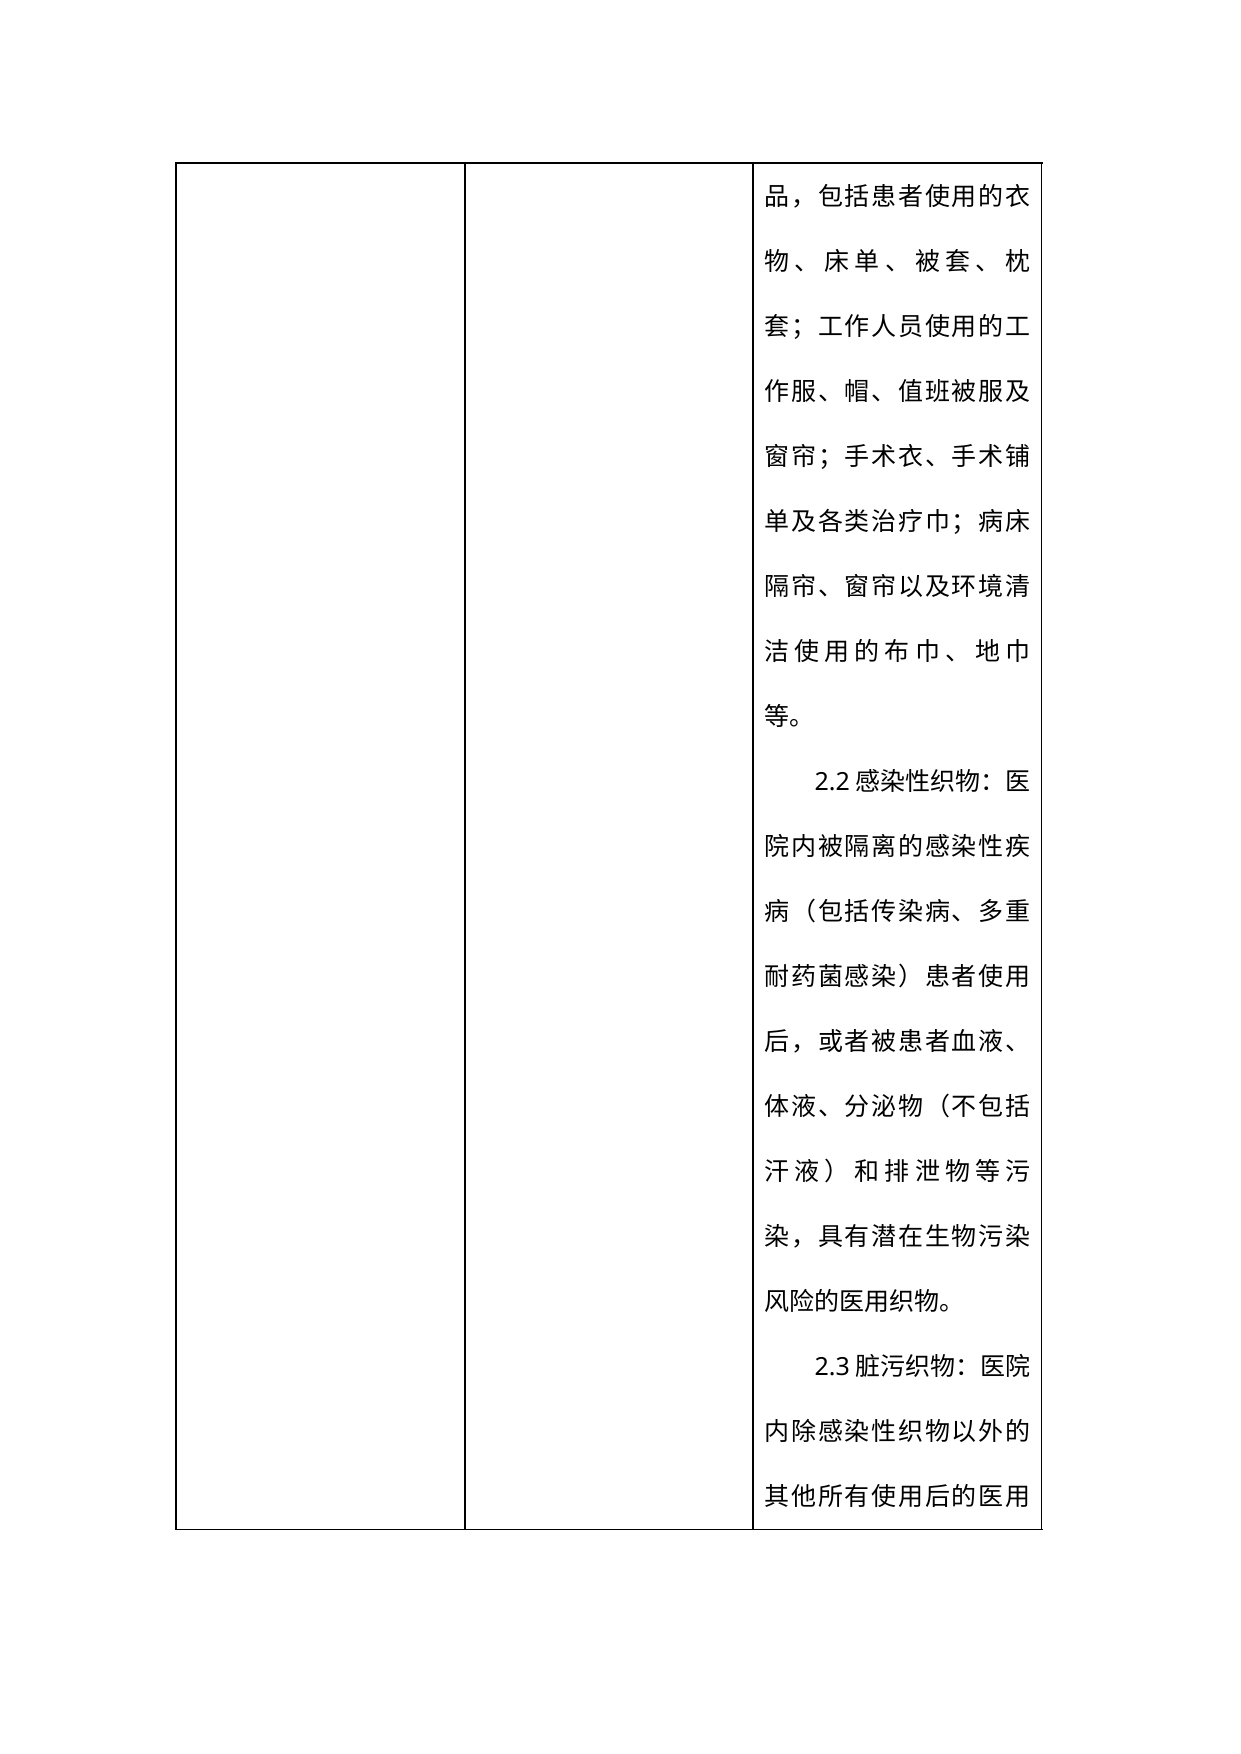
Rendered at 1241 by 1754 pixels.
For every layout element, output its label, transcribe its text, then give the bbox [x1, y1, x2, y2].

table_cell [466, 164, 752, 1528]
table_cell 1 [177, 164, 464, 1528]
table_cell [754, 164, 1041, 1528]
